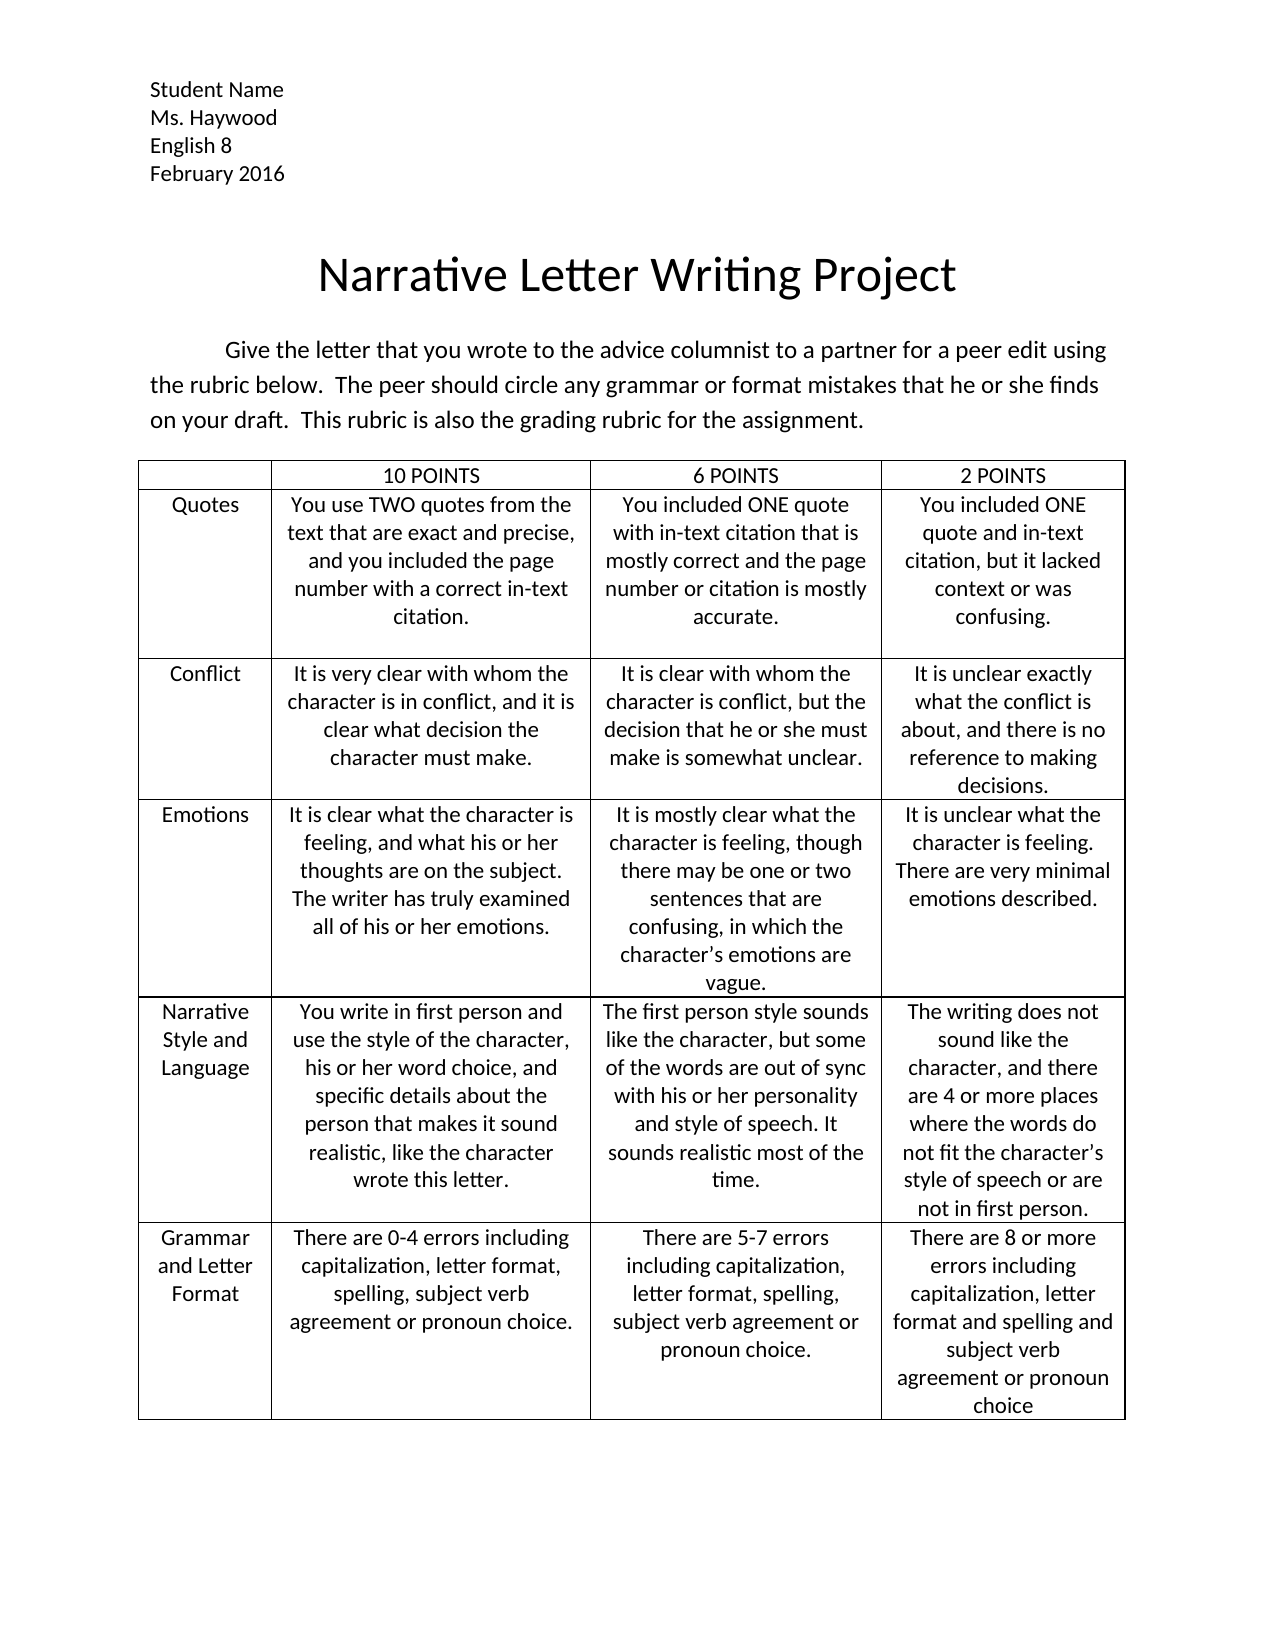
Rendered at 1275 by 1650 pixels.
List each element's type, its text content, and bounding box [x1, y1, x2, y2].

table_cell It is unclear exactly what the conflict is about, and there is no reference to making decisions. [882, 659, 1124, 799]
table_cell There are 0-4 errors including capitalization, letter format, spelling, subject verb agreement or pronoun choice. [272, 1223, 590, 1419]
table_cell The first person style sounds like the character, but some of the words are out of sync with his or her personality and style of speech. It sounds realistic most of the time. [591, 998, 881, 1222]
table_cell You use TWO quotes from the text that are exact and precise, and you included the page number with a correct in-text citation. [272, 490, 590, 658]
table_cell There are 8 or more errors including capitalization, letter format and spelling and subject verb agreement or pronoun choice [882, 1223, 1124, 1419]
table_cell You included ONE quote with in-text citation that is mostly correct and the page number or citation is mostly accurate. [591, 490, 881, 658]
table_cell You write in first person and use the style of the character, his or her word choice, and specific details about the person that makes it sound realistic, like the character wrote this letter. [272, 998, 590, 1222]
table_cell It is clear what the character is feeling, and what his or her thoughts are on the subject. The writer has truly examined all of his or her emotions. [272, 800, 590, 996]
table_cell Emotions [139, 800, 271, 996]
table_cell The writing does not sound like the character, and there are 4 or more places where the words do not fit the character’s style of speech or are not in first person. [882, 998, 1124, 1222]
table_cell It is very clear with whom the character is in conflict, and it is clear what decision the character must make. [272, 659, 590, 799]
table_cell Narrative Style and Language [139, 998, 271, 1222]
table_header 10 POINTS [272, 461, 590, 489]
table_cell Conflict [139, 659, 271, 799]
text Narrative Letter Writing Project [150, 243, 1125, 304]
table_cell It is unclear what the character is feeling. There are very minimal emotions described. [882, 800, 1124, 996]
table_cell Grammar and Letter Format [139, 1223, 271, 1419]
table_cell There are 5-7 errors including capitalization, letter format, spelling, subject verb agreement or pronoun choice. [591, 1223, 881, 1419]
table_cell Quotes [139, 490, 271, 658]
table_cell It is mostly clear what the character is feeling, though there may be one or two sentences that are confusing, in which the character’s emotions are vague. [591, 800, 881, 996]
table_header [139, 461, 271, 489]
table_cell It is clear with whom the character is conflict, but the decision that he or she must make is somewhat unclear. [591, 659, 881, 799]
table_header 6 POINTS [591, 461, 881, 489]
table_header 2 POINTS [882, 461, 1124, 489]
text Give the letter that you wrote to the advice columnist to a partner for a peer edit using the rubric below. The peer should circle any grammar or format mistakes that he or she finds on your draft. This rubric is also the grading rubric for the assignment. [150, 334, 1125, 434]
table_cell You included ONE quote and in-text citation, but it lacked context or was confusing. [882, 490, 1124, 658]
